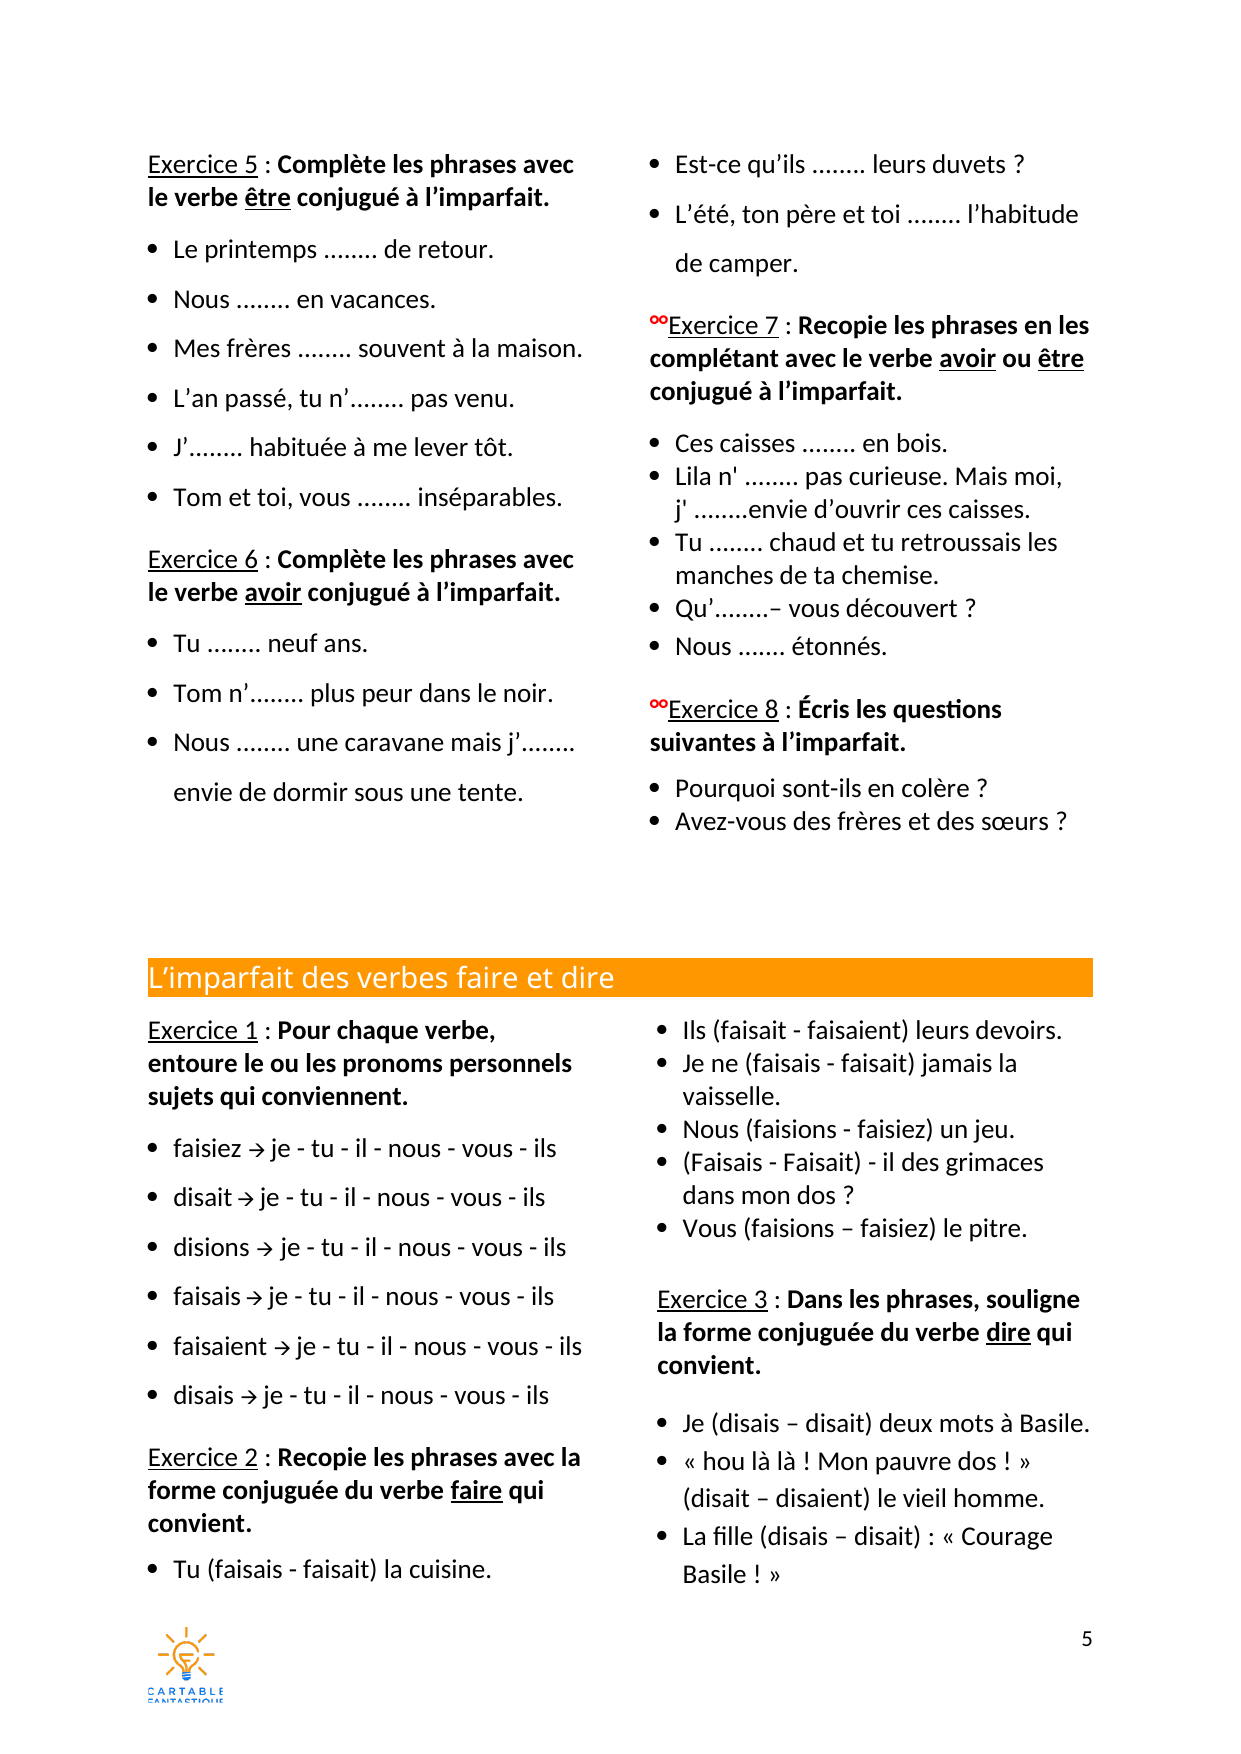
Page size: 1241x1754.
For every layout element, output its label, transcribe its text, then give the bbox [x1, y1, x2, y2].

list Lila n' ........ pas curieuse. Mais moi, j' ........envie d’ouvrir ces caisses. [649, 459, 1093, 525]
list Est-ce qu’ils ........ leurs duvets ? [649, 148, 1093, 181]
list faisiez je - tu - il - nous - vous - ils [148, 1131, 583, 1164]
list (Faisais - Faisait) - il des grimaces dans mon dos ? [657, 1145, 1093, 1211]
list Tom et toi, vous ........ inséparables. [148, 480, 591, 513]
text Exercice 6 : Complète les phrases avec le verbe avoir conjugué à l’imparfait. [148, 542, 591, 608]
list Je (disais – disait) deux mots à Basile. [657, 1406, 1093, 1439]
list Tu ........ chaud et tu retroussais les manches de ta chemise. [649, 525, 1093, 591]
list Nous ........ une caravane mais j’........ envie de dormir sous une tente. [148, 726, 591, 808]
list Tu ........ neuf ans. [148, 627, 591, 659]
list Nous (faisions - faisiez) un jeu. [657, 1112, 1093, 1145]
list Le printemps ........ de retour. [148, 232, 591, 265]
list disais je - tu - il - nous - vous - ils [148, 1378, 583, 1411]
list Ces caisses ........ en bois. [649, 426, 1093, 459]
list L’été, ton père et toi ........ l’habitude de camper. [649, 197, 1093, 279]
list La fille (disais – disait) : « Courage Basile ! » [657, 1519, 1093, 1591]
list J’........ habituée à me lever tôt. [148, 430, 591, 463]
list Avez-vous des frères et des sœurs ? [649, 804, 1093, 837]
list Tom n’........ plus peur dans le noir. [148, 676, 591, 709]
text Exercice 5 : Complète les phrases avec le verbe être conjugué à l’imparfait. [148, 148, 591, 214]
list Pourquoi sont-ils en colère ? [649, 771, 1093, 804]
list Ils (faisait - faisaient) leurs devoirs. [657, 1013, 1093, 1046]
list « hou là là ! Mon pauvre dos ! » (disait – disaient) le vieil homme. [657, 1444, 1093, 1515]
text °°Exercice 7 : Recopie les phrases en les complétant avec le verbe avoir ou être conjugué à l’imparfait. [649, 308, 1093, 408]
list Mes frères ........ souvent à la maison. [148, 331, 591, 364]
picture [147, 1627, 223, 1702]
text Exercice 1 : Pour chaque verbe, entoure le ou les pronoms personnels sujets qui conviennent. [148, 1013, 583, 1112]
list disions je - tu - il - nous - vous - ils [148, 1230, 583, 1263]
list Nous ........ en vacances. [148, 282, 591, 315]
list faisais je - tu - il - nous - vous - ils [148, 1279, 583, 1312]
list Nous ....... étonnés. [649, 629, 1093, 662]
list Qu’........– vous découvert ? [649, 591, 1093, 624]
subtitle L’imparfait des verbes faire et dire [148, 958, 1093, 997]
list Vous (faisions – faisiez) le pitre. [657, 1211, 1093, 1244]
text Exercice 3 : Dans les phrases, souligne la forme conjuguée du verbe dire qui convient. [657, 1282, 1093, 1381]
list L’an passé, tu n’........ pas venu. [148, 381, 591, 414]
list faisaient je - tu - il - nous - vous - ils [148, 1329, 583, 1362]
list Je ne (faisais - faisait) jamais la vaisselle. [657, 1046, 1093, 1112]
text Exercice 2 : Recopie les phrases avec la forme conjuguée du verbe faire qui convient. [148, 1440, 583, 1539]
list Tu (faisais - faisait) la cuisine. [148, 1552, 583, 1585]
list disait je - tu - il - nous - vous - ils [148, 1180, 583, 1213]
text °°Exercice 8 : Écris les questions suivantes à l’imparfait. [649, 692, 1093, 758]
